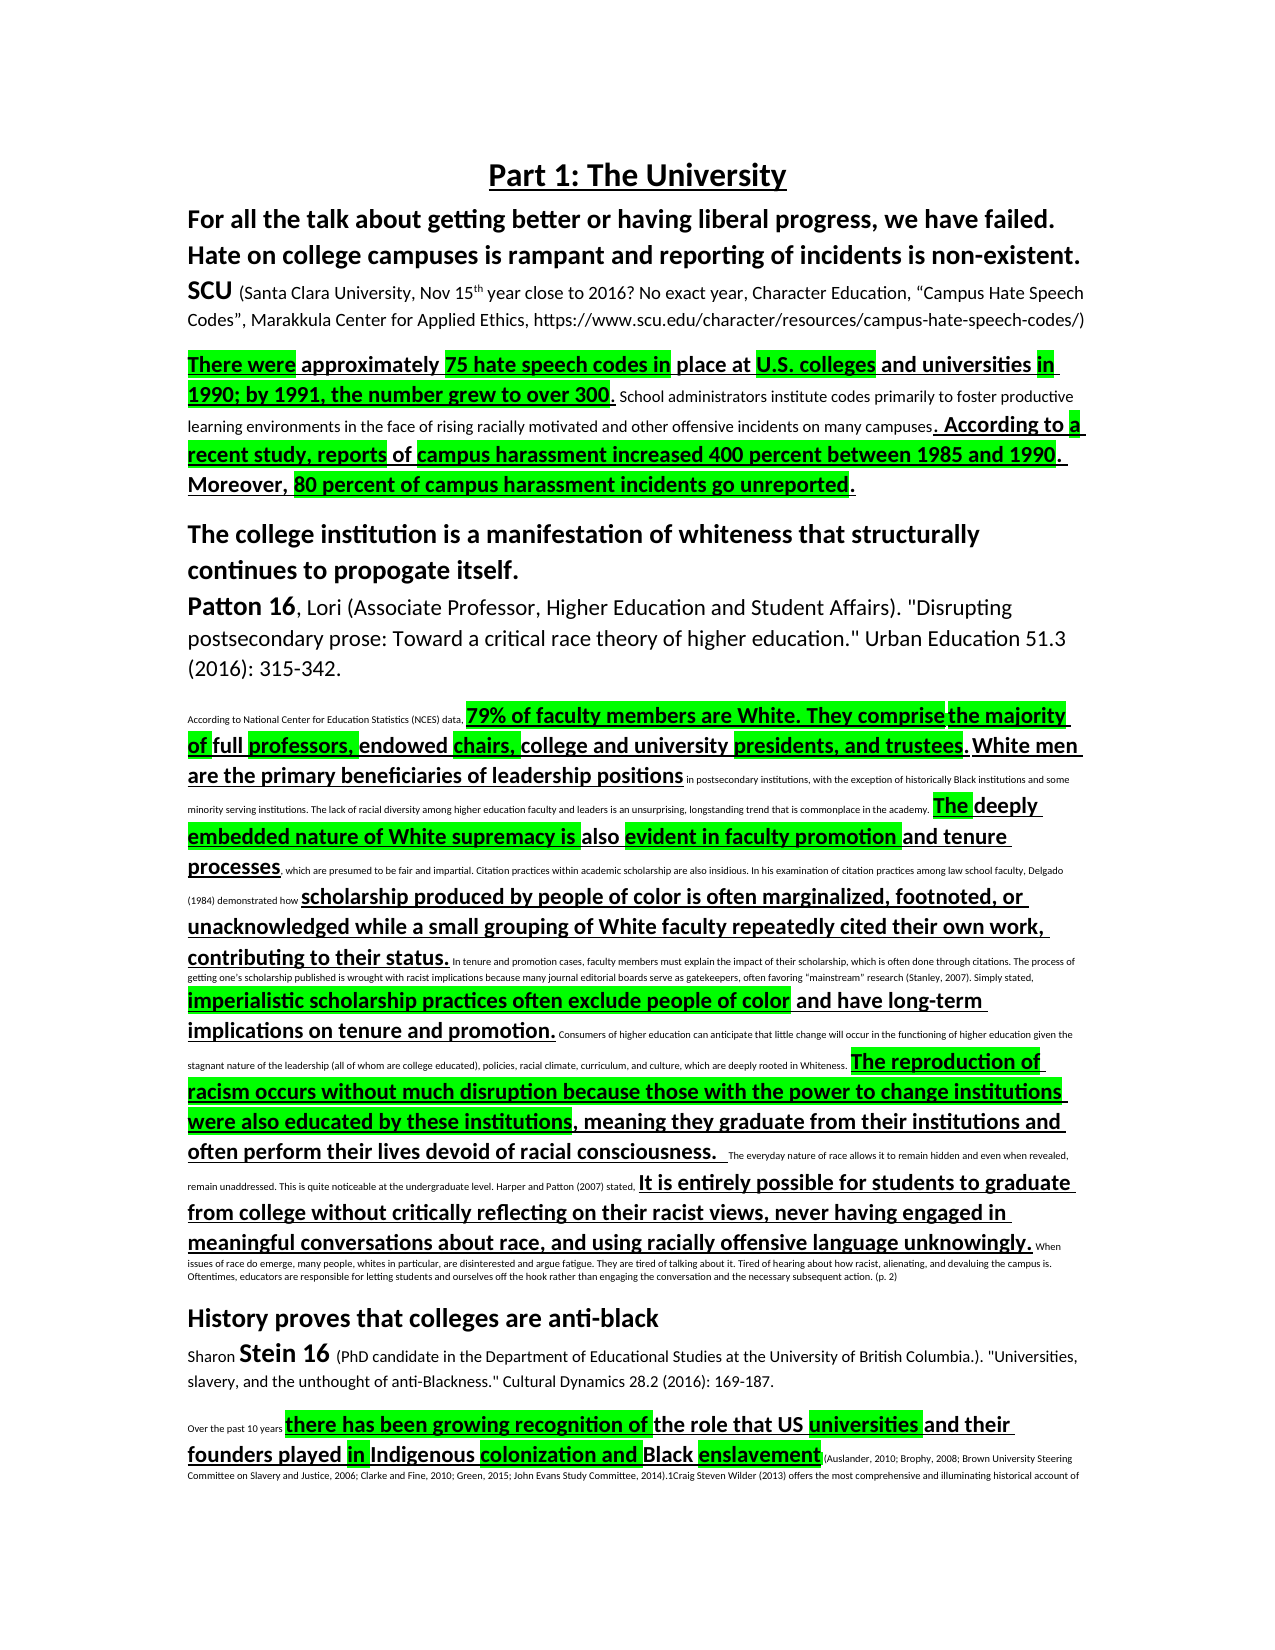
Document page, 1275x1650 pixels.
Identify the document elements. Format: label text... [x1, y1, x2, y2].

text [187, 1410, 1087, 1482]
subtitle History proves that colleges are anti-black [187, 1301, 1087, 1334]
subtitle Part 1: The University [187, 154, 1087, 195]
text There were approximately 75 hate speech codes in place at U.S. colleges and universities in 1990; by 1991, the number grew to over 300. School administrators institute codes primarily to foster productive learning environments in the face of rising racially motivated and other offensive incidents on many campuses. According to a recent study, reports of campus harassment increased 400 percent between 1985 and 1990. Moreover, 80 percent of campus harassment incidents go unreported. [187, 350, 1087, 498]
subtitle The college institution is a manifestation of whiteness that structurally continues to propogate itself. [187, 517, 1087, 586]
text According to National Center for Education Statistics (NCES) data, 79% of faculty members are White. They comprise the majority of full professors, endowed chairs, college and university presidents, and trustees. White men are the primary beneficiaries of leadership positions in postsecondary institutions, with the exception of historically Black institutions and some minority serving institutions. The lack of racial diversity among higher education faculty and leaders is an unsurprising, longstanding trend that is commonplace in the academy. The deeply embedded nature of White supremacy is also evident in faculty promotion and tenure processes, which are presumed to be fair and impartial. Citation practices within academic scholarship are also insidious. In his examination of citation practices among law school faculty, Delgado (1984) demonstrated how scholarship produced by people of color is often marginalized, footnoted, or unacknowledged while a small grouping of White faculty repeatedly cited their own work, contributing to their status. In tenure and promotion cases, faculty members must explain the impact of their scholarship, which is often done through citations. The process of getting one’s scholarship published is wrought with racist implications because many journal editorial boards serve as gatekeepers, often favoring “mainstream” research (Stanley, 2007). Simply stated, imperialistic scholarship practices often exclude people of color and have long-term implications on tenure and promotion. Consumers of higher education can anticipate that little change will occur in the functioning of higher education given the stagnant nature of the leadership (all of whom are college educated), policies, racial climate, curriculum, and culture, which are deeply rooted in Whiteness. The reproduction of racism occurs without much disruption because those with the power to change institutions were also educated by these institutions, meaning they graduate from their institutions and often perform their lives devoid of racial consciousness. The everyday nature of race allows it to remain hidden and even when revealed, remain unaddressed. This is quite noticeable at the undergraduate level. Harper and Patton (2007) stated, It is entirely possible for students to graduate from college without critically reflecting on their racist views, never having engaged in meaningful conversations about race, and using racially offensive language unknowingly. When issues of race do emerge, many people, whites in particular, are disinterested and argue fatigue. They are tired of talking about it. Tired of hearing about how racist, alienating, and devaluing the campus is. Oftentimes, educators are responsible for letting students and ourselves off the hook rather than engaging the conversation and the necessary subsequent action. (p. 2) [187, 701, 1087, 1283]
text Patton 16, Lori (Associate Professor, Higher Education and Student Affairs). "Disrupting postsecondary prose: Toward a critical race theory of higher education." Urban Education 51.3 (2016): 315-342. [187, 589, 1087, 682]
subtitle For all the talk about getting better or having liberal progress, we have failed. Hate on college campuses is rampant and reporting of incidents is non-existent. [187, 202, 1087, 271]
text SCU (Santa Clara University, Nov 15th year close to 2016? No exact year, Character Education, “Campus Hate Speech Codes”, Marakkula Center for Applied Ethics, https://www.scu.edu/character/resources/campus-hate-speech-codes/) [187, 273, 1087, 331]
text Sharon Stein 16 (PhD candidate in the Department of Educational Studies at the University of British Columbia.). "Universities, slavery, and the unthought of anti-Blackness." Cultural Dynamics 28.2 (2016): 169-187. [187, 1337, 1087, 1392]
